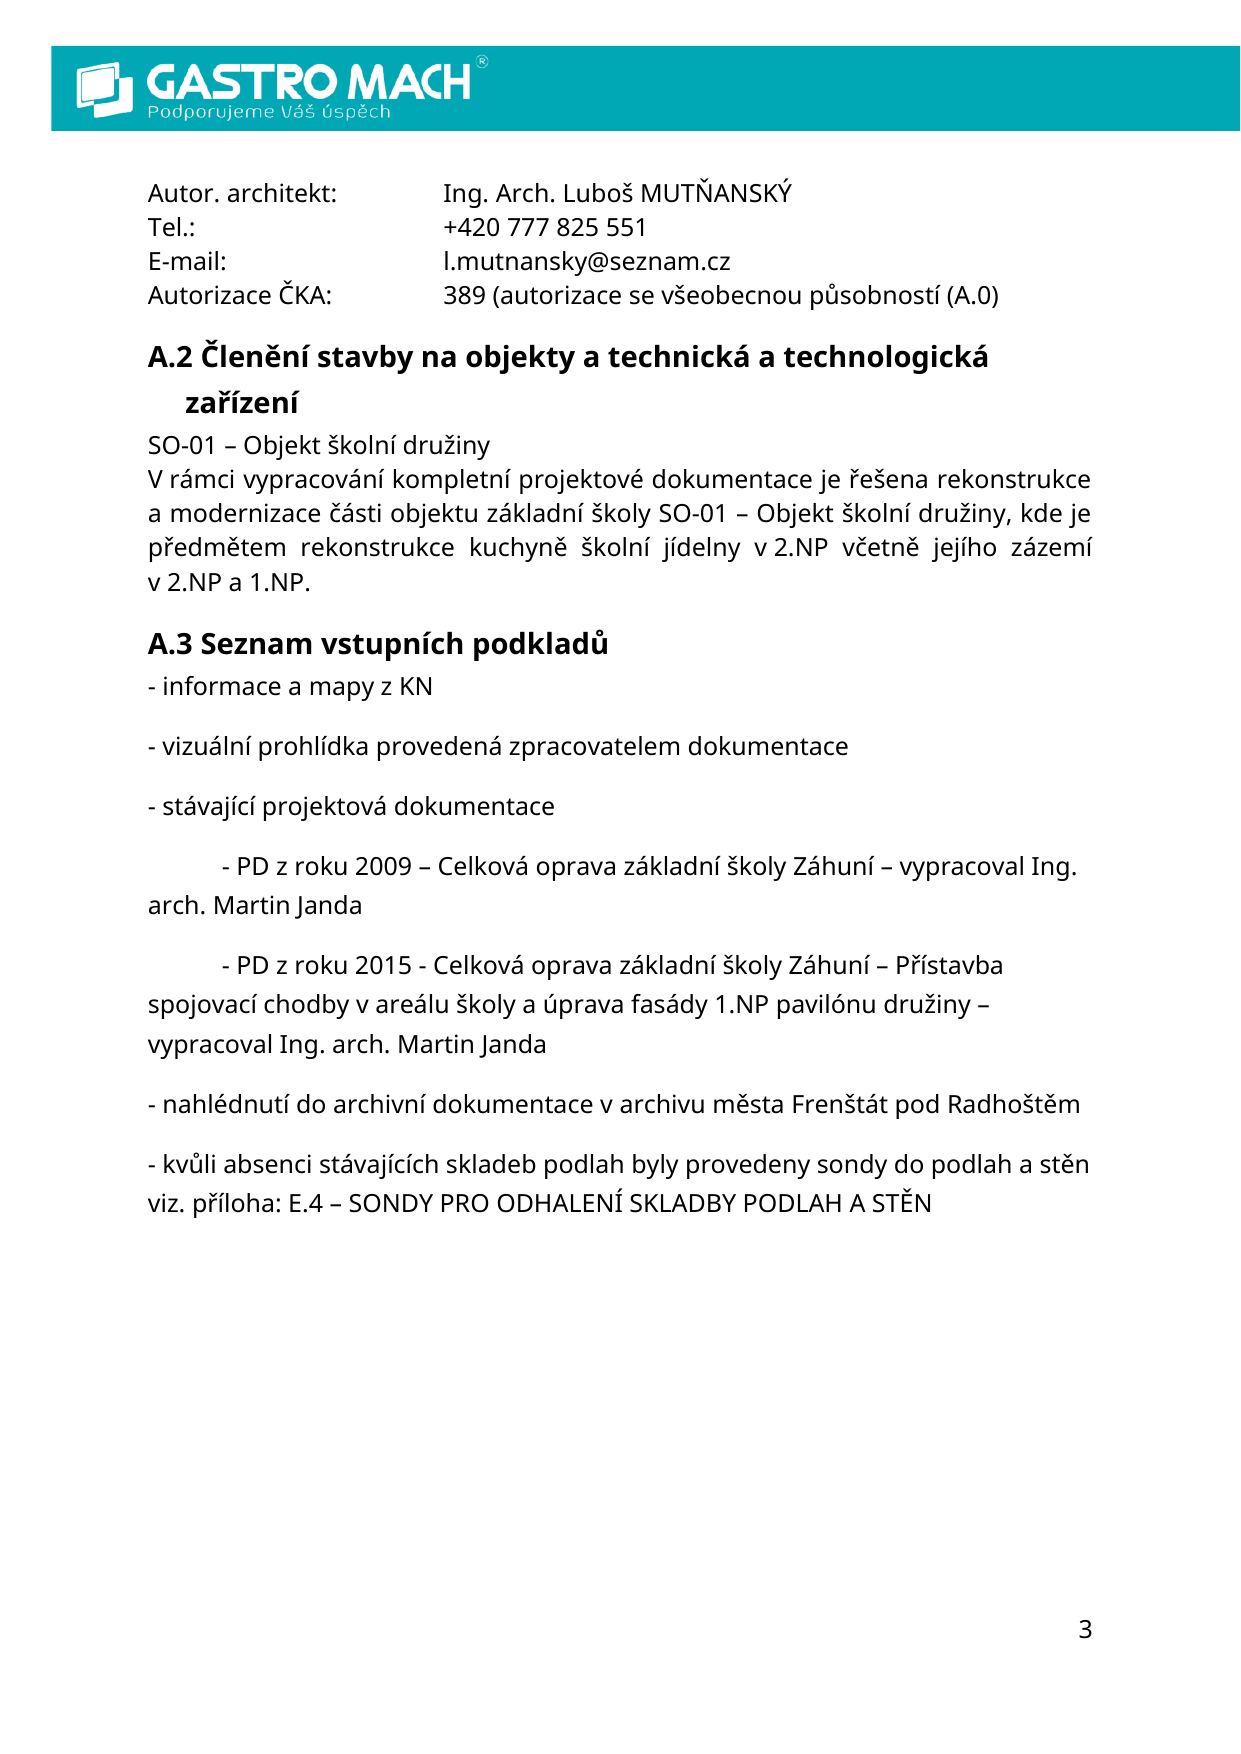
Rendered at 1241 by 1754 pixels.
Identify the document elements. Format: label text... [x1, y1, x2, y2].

picture [49, 47, 493, 126]
subtitle A.2 Členění stavby na objekty a technická a technologická zařízení [148, 337, 1092, 422]
text E-mail: l.mutnansky@seznam.cz [148, 243, 1092, 278]
subtitle A.3 Seznam vstupních podkladů [148, 623, 1092, 663]
text Autor. architekt: Ing. Arch. Luboš MUTŇANSKÝ [148, 175, 1092, 209]
text - kvůli absenci stávajících skladeb podlah byly provedeny sondy do podlah a stěn viz. příloha: E.4 – SONDY PRO ODHALENÍ SKLADBY PODLAH A STĚN [148, 1146, 1092, 1219]
text - vizuální prohlídka provedená zpracovatelem dokumentace [148, 729, 1092, 763]
text - nahlédnutí do archivní dokumentace v archivu města Frenštát pod Radhoštěm [148, 1086, 1092, 1120]
text V rámci vypracování kompletní projektové dokumentace je řešena rekonstrukce a modernizace části objektu základní školy SO-01 – Objekt školní družiny, kde je předmětem rekonstrukce kuchyně školní jídelny v 2.NP včetně jejího zázemí v 2.NP a 1.NP. [148, 462, 1092, 598]
text - informace a mapy z KN [148, 669, 1092, 703]
text - PD z roku 2015 - Celková oprava základní školy Záhuní – Přístavba spojovací chodby v areálu školy a úprava fasády 1.NP pavilónu družiny – vypracoval Ing. arch. Martin Janda [148, 948, 1092, 1060]
text - stávající projektová dokumentace [148, 789, 1092, 823]
text Tel.: +420 777 825 551 [148, 209, 1092, 243]
text - PD z roku 2009 – Celková oprava základní školy Záhuní – vypracoval Ing. arch. Martin Janda [148, 849, 1092, 922]
text SO-01 – Objekt školní družiny [148, 428, 1092, 462]
text Autorizace ČKA: 389 (autorizace se všeobecnou působností (A.0) [148, 278, 1092, 312]
